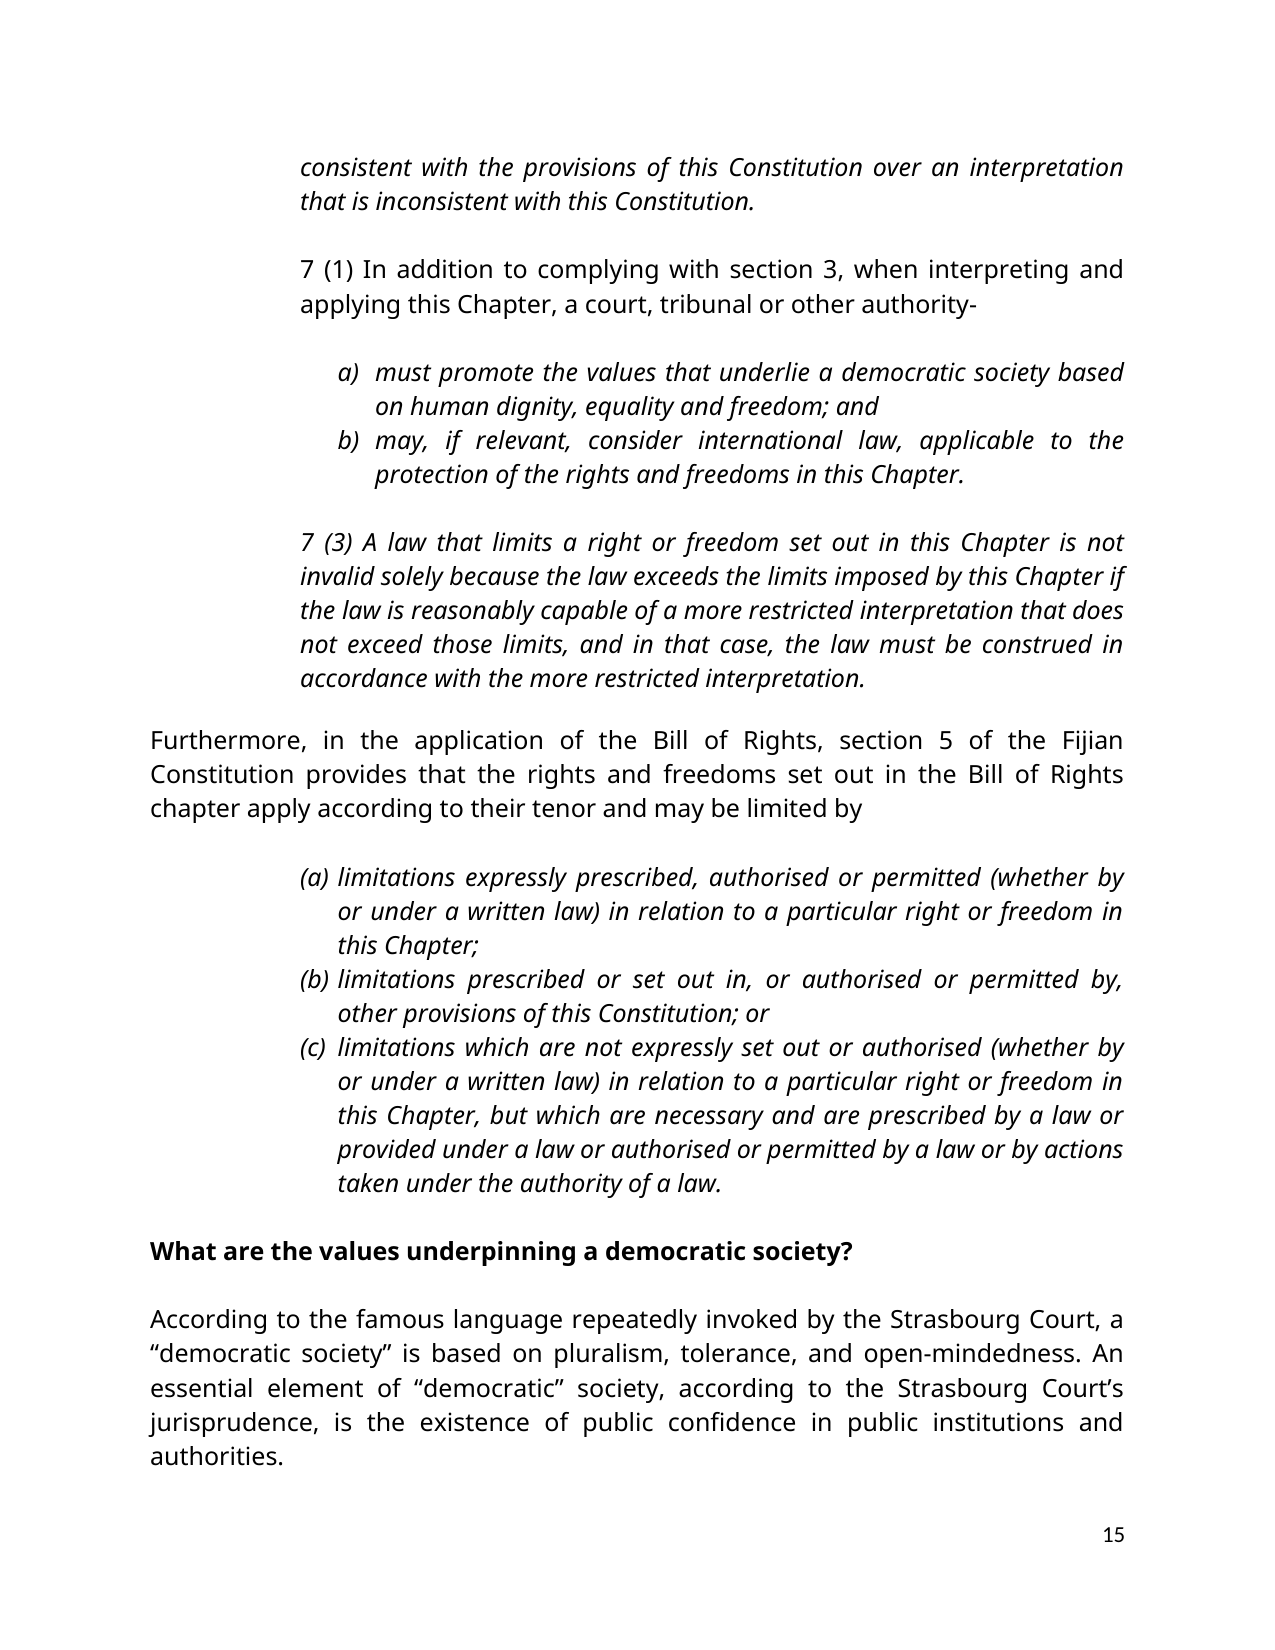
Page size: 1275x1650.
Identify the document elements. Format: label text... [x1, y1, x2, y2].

text What are the values underpinning a democratic society? [150, 1234, 1125, 1268]
text Furthermore, in the application of the Bill of Rights, section 5 of the Fijian Constitution provides that the rights and freedoms set out in the Bill of Rights chapter apply according to their tenor and may be limited by [150, 723, 1125, 825]
list limitations which are not expressly set out or authorised (whether by or under a written law) in relation to a particular right or freedom in this Chapter, but which are necessary and are prescribed by a law or provided under a law or authorised or permitted by a law or by actions taken under the authority of a law. [300, 1029, 1125, 1200]
list must promote the values that underlie a democratic society based on human dignity, equality and freedom; and [337, 354, 1125, 422]
list limitations expressly prescribed, authorised or permitted (whether by or under a written law) in relation to a particular right or freedom in this Chapter; [300, 859, 1125, 961]
list limitations prescribed or set out in, or authorised or permitted by, other provisions of this Constitution; or [300, 961, 1125, 1029]
list may, if relevant, consider international law, applicable to the protection of the rights and freedoms in this Chapter. [337, 422, 1125, 491]
text 7 (1) In addition to complying with section 3, when interpreting and applying this Chapter, a court, tribunal or other authority- [262, 252, 1125, 320]
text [262, 150, 1125, 218]
text According to the famous language repeatedly invoked by the Strasbourg Court, a “democratic society” is based on pluralism, tolerance, and open-mindedness. An essential element of “democratic” society, according to the Strasbourg Court’s jurisprudence, is the existence of public confidence in public institutions and authorities. [150, 1302, 1125, 1472]
text 7 (3) A law that limits a right or freedom set out in this Chapter is not invalid solely because the law exceeds the limits imposed by this Chapter if the law is reasonably capable of a more restricted interpretation that does not exceed those limits, and in that case, the law must be construed in accordance with the more restricted interpretation. [300, 525, 1125, 695]
